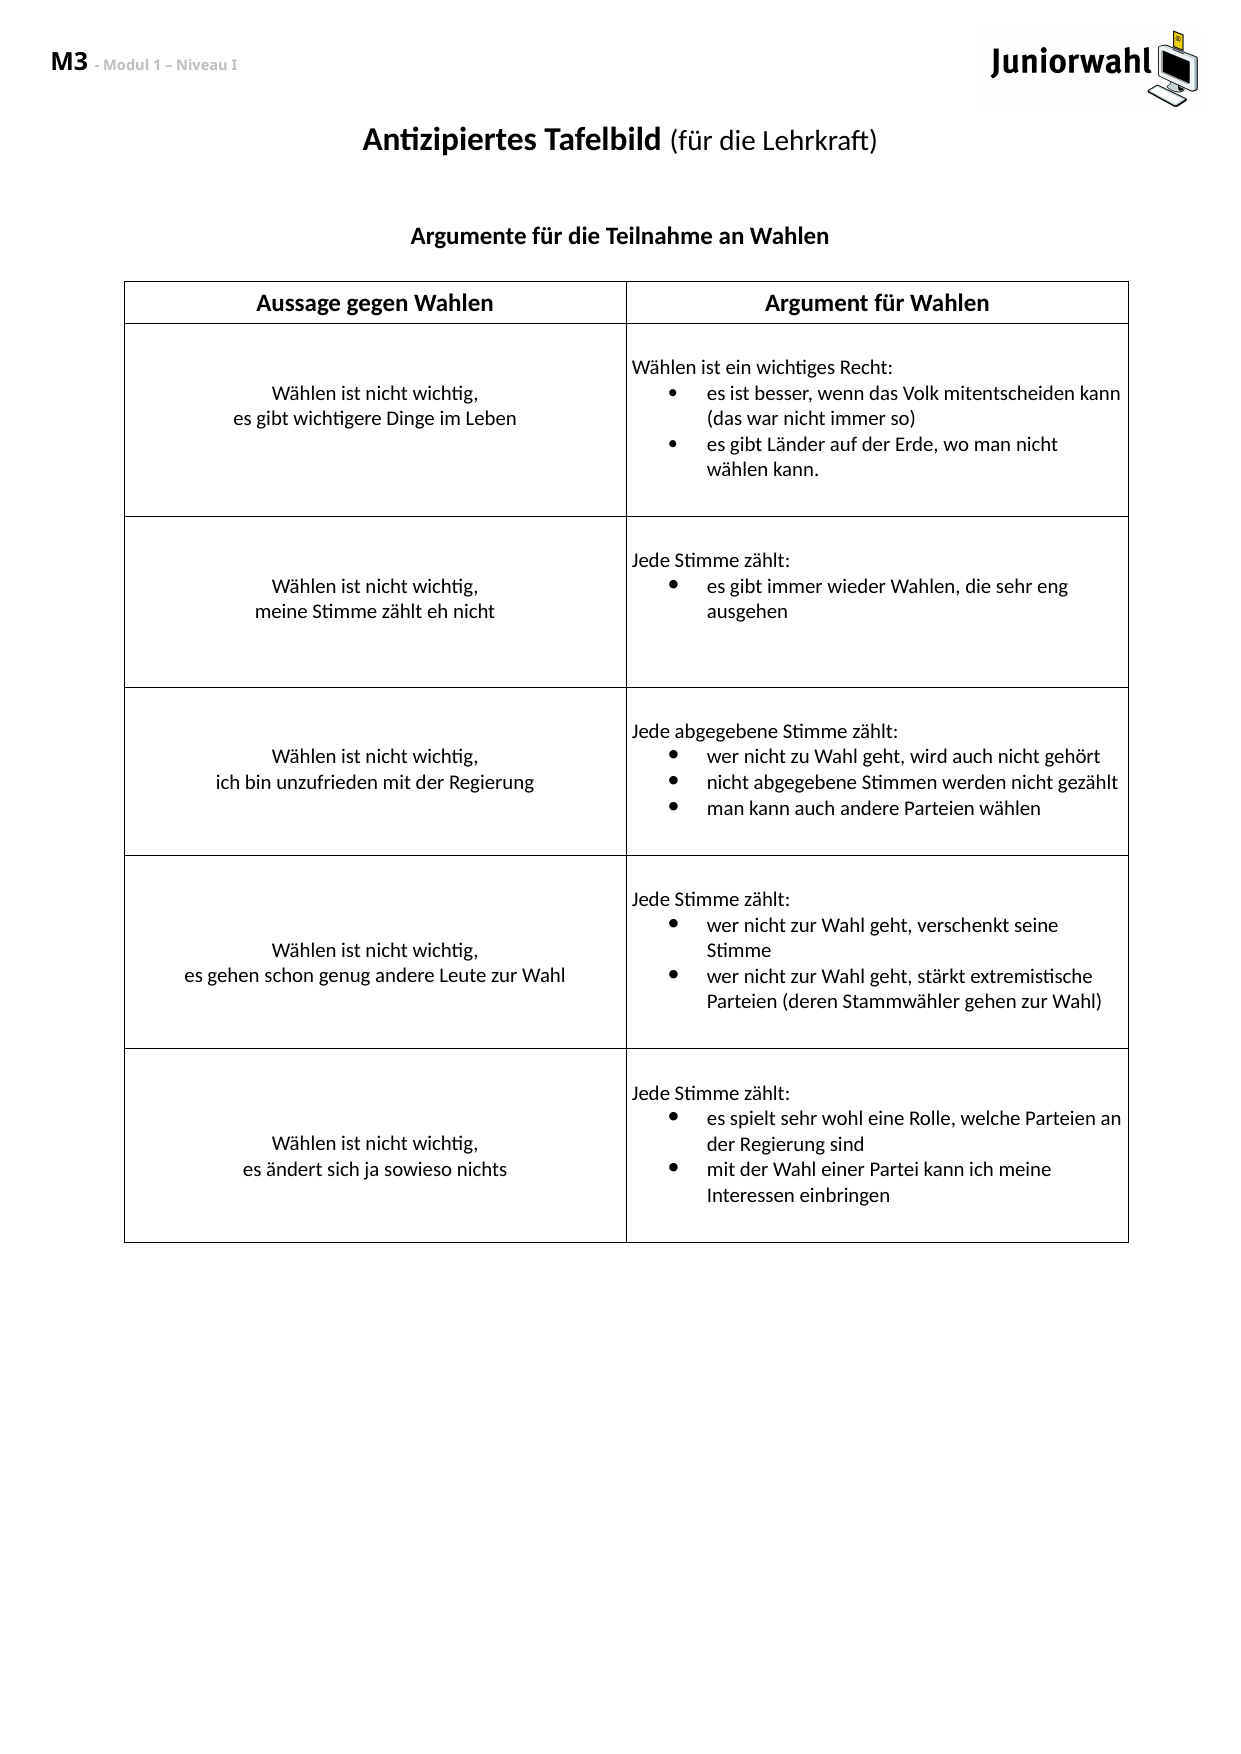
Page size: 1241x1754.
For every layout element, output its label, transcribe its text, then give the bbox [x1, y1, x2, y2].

picture [978, 28, 1203, 110]
table_cell Wählen ist nicht wichtig, es gehen schon genug andere Leute zur Wahl [125, 856, 626, 1048]
table_cell Wählen ist nicht wichtig, es ändert sich ja sowieso nichts [125, 1049, 626, 1242]
table_cell Jede Stimme zählt: es gibt immer wieder Wahlen, die sehr eng ausgehen [627, 517, 1128, 687]
text Argumente für die Teilnahme an Wahlen [118, 220, 1122, 250]
table_cell Wählen ist nicht wichtig, es gibt wichtigere Dinge im Leben [125, 324, 626, 516]
table_cell Wählen ist nicht wichtig, meine Stimme zählt eh nicht [125, 517, 626, 687]
table_cell Jede abgegebene Stimme zählt: wer nicht zu Wahl geht, wird auch nicht gehört nicht abgegebene Stimmen werden nicht gezählt man kann auch andere Parteien wählen [627, 688, 1128, 855]
text Antizipiertes Tafelbild (für die Lehrkraft) [118, 118, 1122, 159]
table_cell Jede Stimme zählt: wer nicht zur Wahl geht, verschenkt seine Stimme wer nicht zur Wahl geht, stärkt extremistische Parteien (deren Stammwähler gehen zur Wahl) [627, 856, 1128, 1048]
table_cell Wählen ist ein wichtiges Recht: es ist besser, wenn das Volk mitentscheiden kann (das war nicht immer so) es gibt Länder auf der Erde, wo man nicht wählen kann. [627, 324, 1128, 516]
table_header Aussage gegen Wahlen [125, 282, 626, 323]
table_cell Jede Stimme zählt: es spielt sehr wohl eine Rolle, welche Parteien an der Regierung sind mit der Wahl einer Partei kann ich meine Interessen einbringen [627, 1049, 1128, 1242]
table_header Argument für Wahlen [627, 282, 1128, 323]
table_cell Wählen ist nicht wichtig, ich bin unzufrieden mit der Regierung [125, 688, 626, 855]
